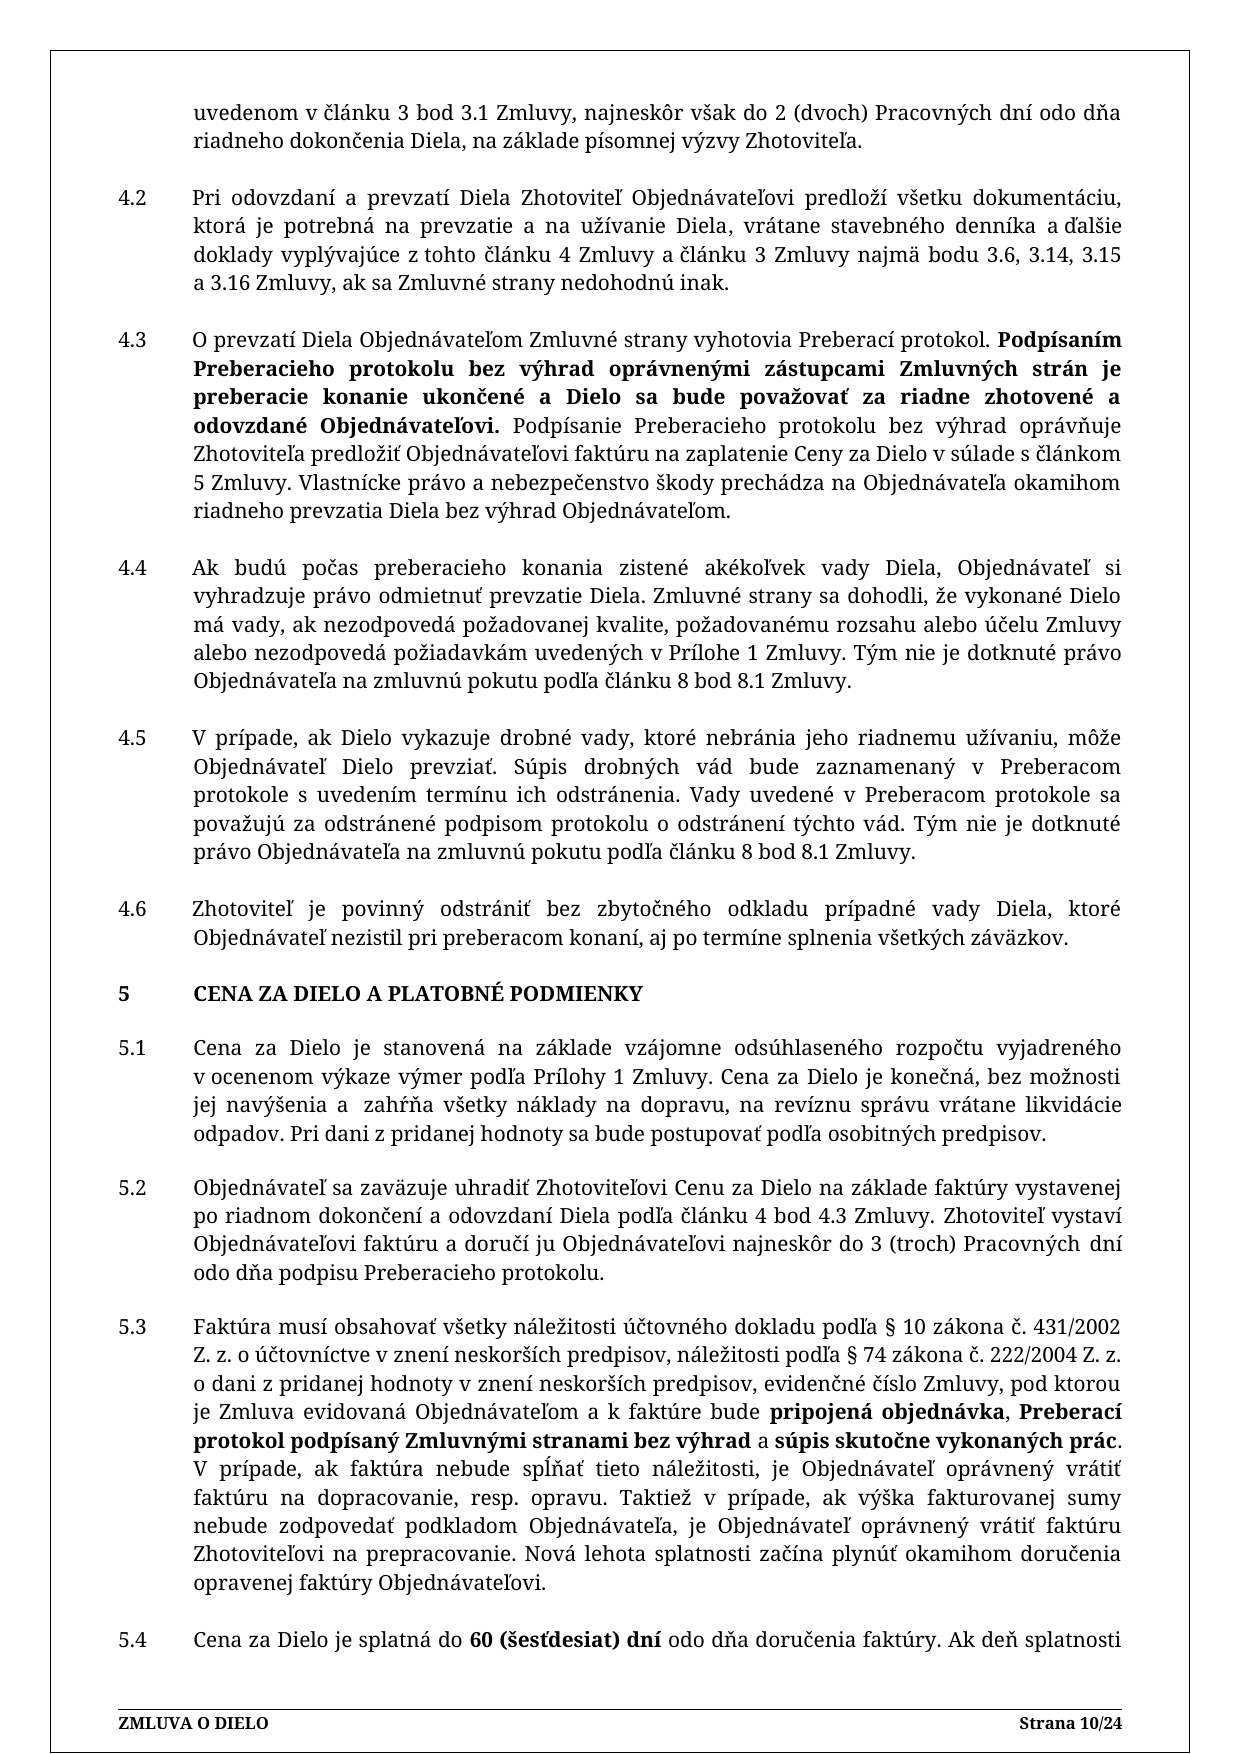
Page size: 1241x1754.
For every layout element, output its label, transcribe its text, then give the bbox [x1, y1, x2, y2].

list Objednávateľ sa zaväzuje uhradiť Zhotoviteľovi Cenu za Dielo na základe faktúry vystavenej po riadnom dokončení a odovzdaní Diela podľa článku 4 bod 4.3 Zmluvy. Zhotoviteľ vystaví Objednávateľovi faktúru a doručí ju Objednávateľovi najneskôr do 3 (troch) Pracovných dní odo dňa podpisu Preberacieho protokolu. [118, 1173, 1122, 1286]
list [118, 1625, 1122, 1653]
list Ak budú počas preberacieho konania zistené akékoľvek vady Diela, Objednávateľ si vyhradzuje právo odmietnuť prevzatie Diela. Zmluvné strany sa dohodli, že vykonané Dielo má vady, ak nezodpovedá požadovanej kvalite, požadovanému rozsahu alebo účelu Zmluvy alebo nezodpovedá požiadavkám uvedených v Prílohe 1 Zmluvy. Tým nie je dotknuté právo Objednávateľa na zmluvnú pokutu podľa článku 8 bod 8.1 Zmluvy. [118, 553, 1122, 695]
list O prevzatí Diela Objednávateľom Zmluvné strany vyhotovia Preberací protokol. Podpísaním Preberacieho protokolu bez výhrad oprávnenými zástupcami Zmluvných strán je preberacie konanie ukončené a Dielo sa bude považovať za riadne zhotovené a odovzdané Objednávateľovi. Podpísanie Preberacieho protokolu bez výhrad oprávňuje Zhotoviteľa predložiť Objednávateľovi faktúru na zaplatenie Ceny za Dielo v súlade s článkom 5 Zmluvy. Vlastnícke právo a nebezpečenstvo škody prechádza na Objednávateľa okamihom riadneho prevzatia Diela bez výhrad Objednávateľom. [118, 325, 1122, 524]
list Faktúra musí obsahovať všetky náležitosti účtovného dokladu podľa § 10 zákona č. 431/2002 Z. z. o účtovníctve v znení neskorších predpisov, náležitosti podľa § 74 zákona č. 222/2004 Z. z. o dani z pridanej hodnoty v znení neskorších predpisov, evidenčné číslo Zmluvy, pod ktorou je Zmluva evidovaná Objednávateľom a k faktúre bude pripojená objednávka, Preberací protokol podpísaný Zmluvnými stranami bez výhrad a súpis skutočne vykonaných prác. V prípade, ak faktúra nebude spĺňať tieto náležitosti, je Objednávateľ oprávnený vrátiť faktúru na dopracovanie, resp. opravu. Taktiež v prípade, ak výška fakturovanej sumy nebude zodpovedať podkladom Objednávateľa, je Objednávateľ oprávnený vrátiť faktúru Zhotoviteľovi na prepracovanie. Nová lehota splatnosti začína plynúť okamihom doručenia opravenej faktúry Objednávateľovi. [118, 1312, 1122, 1596]
list CENA ZA DIELO A PLATOBNÉ PODMIENKY [103, 979, 1122, 1008]
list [118, 98, 1122, 155]
list Pri odovzdaní a prevzatí Diela Zhotoviteľ Objednávateľovi predloží všetku dokumentáciu, ktorá je potrebná na prevzatie a na užívanie Diela, vrátane stavebného denníka a ďalšie doklady vyplývajúce z tohto článku 4 Zmluvy a článku 3 Zmluvy najmä bodu 3.6, 3.14, 3.15 a 3.16 Zmluvy, ak sa Zmluvné strany nedohodnú inak. [118, 183, 1122, 297]
list V prípade, ak Dielo vykazuje drobné vady, ktoré nebránia jeho riadnemu užívaniu, môže Objednávateľ Dielo prevziať. Súpis drobných vád bude zaznamenaný v Preberacom protokole s uvedením termínu ich odstránenia. Vady uvedené v Preberacom protokole sa považujú za odstránené podpisom protokolu o odstránení týchto vád. Tým nie je dotknuté právo Objednávateľa na zmluvnú pokutu podľa článku 8 bod 8.1 Zmluvy. [118, 723, 1122, 866]
list Cena za Dielo je stanovená na základe vzájomne odsúhlaseného rozpočtu vyjadreného v ocenenom výkaze výmer podľa Prílohy 1 Zmluvy. Cena za Dielo je konečná, bez možnosti jej navýšenia a zahŕňa všetky náklady na dopravu, na revíznu správu vrátane likvidácie odpadov. Pri dani z pridanej hodnoty sa bude postupovať podľa osobitných predpisov. [118, 1033, 1122, 1147]
list Zhotoviteľ je povinný odstrániť bez zbytočného odkladu prípadné vady Diela, ktoré Objednávateľ nezistil pri preberacom konaní, aj po termíne splnenia všetkých záväzkov. [118, 894, 1122, 951]
